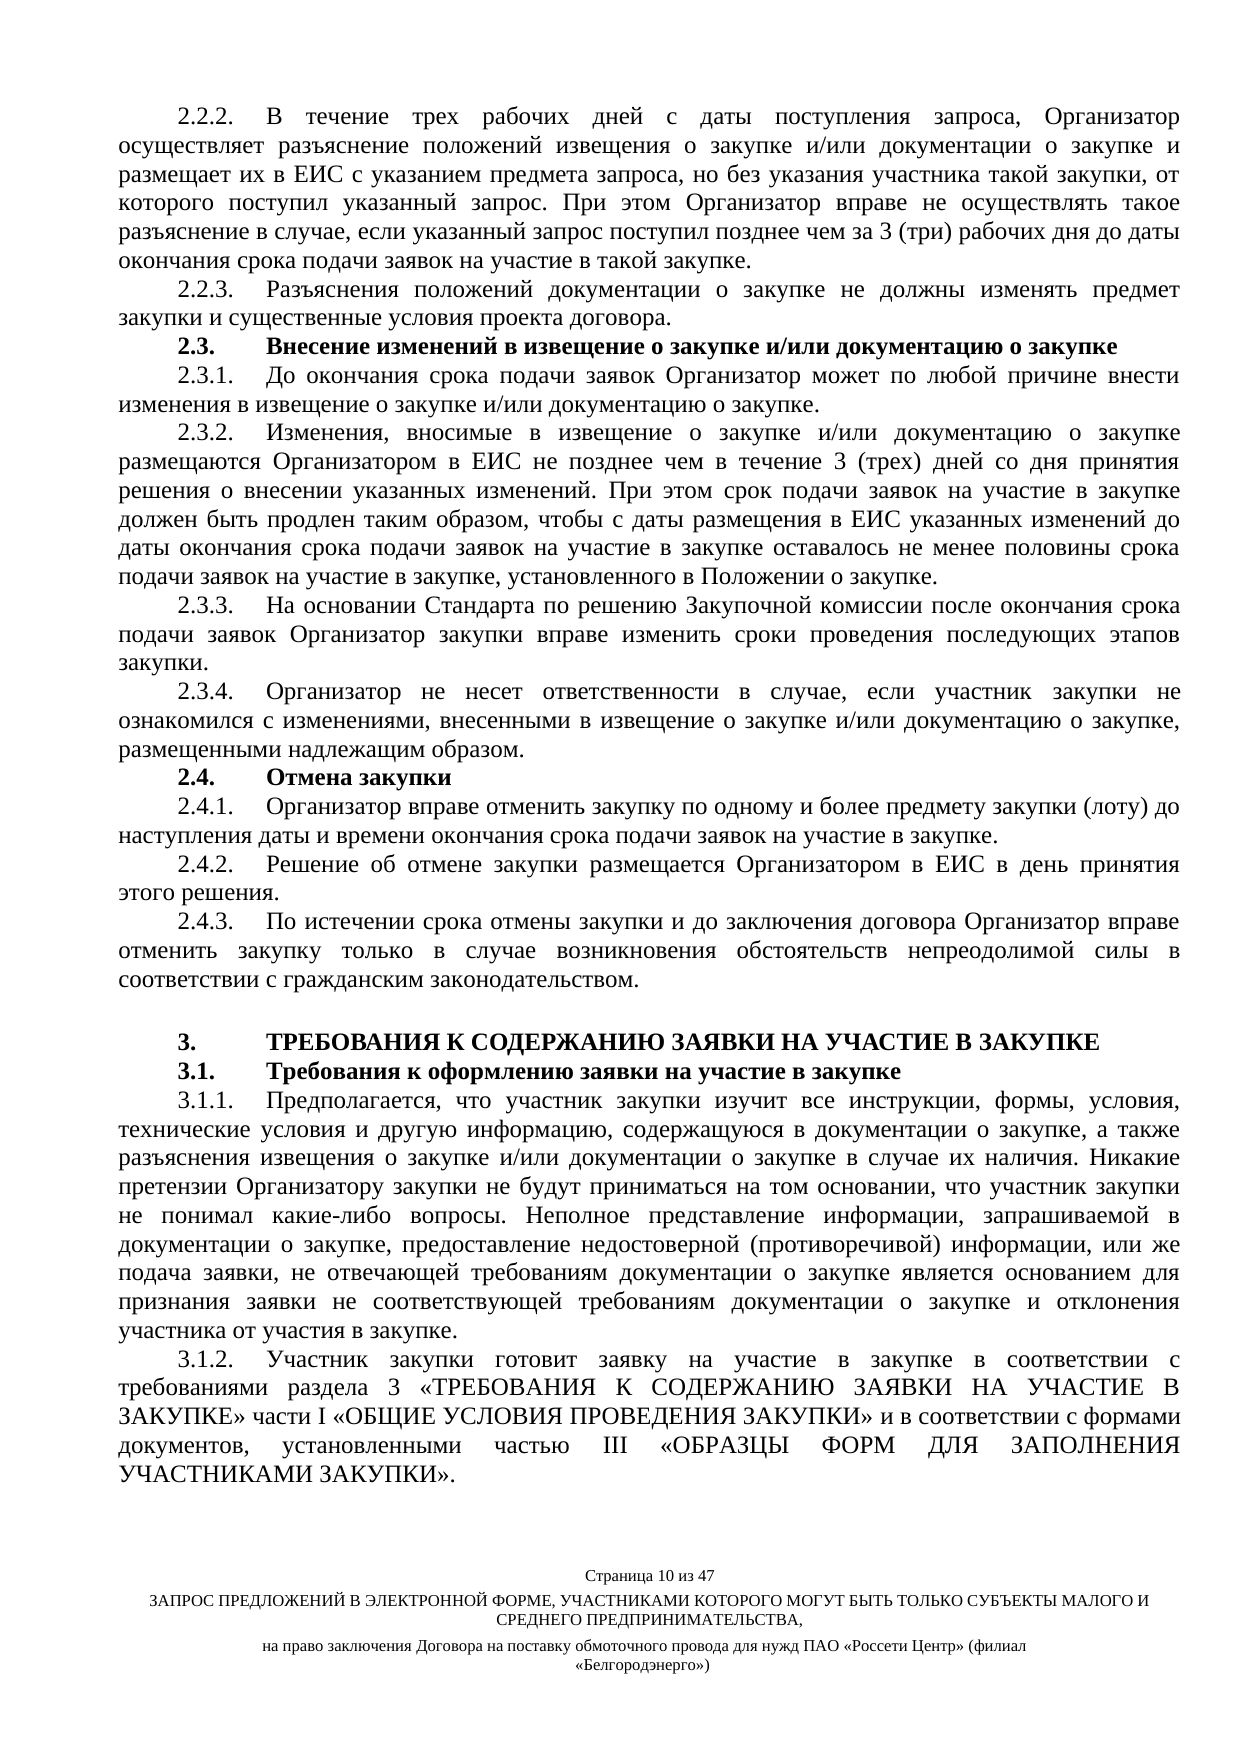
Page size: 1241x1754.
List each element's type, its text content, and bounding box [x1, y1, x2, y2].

subtitle ТРЕБОВАНИЯ К СОДЕРЖАНИЮ ЗАЯВКИ НА УЧАСТИЕ В ЗАКУПКЕ [118, 1027, 1181, 1056]
subtitle Организатор не несет ответственности в случае, если участник закупки не ознакомился с изменениями, внесенными в извещение о закупке и/или документацию о закупке, размещенными надлежащим образом. [118, 676, 1181, 762]
subtitle Внесение изменений в извещение о закупке и/или документацию о закупке [118, 331, 1181, 360]
subtitle До окончания срока подачи заявок Организатор может по любой причине внести изменения в извещение о закупке и/или документацию о закупке. [118, 360, 1181, 417]
subtitle Изменения, вносимые в извещение о закупке и/или документацию о закупке размещаются Организатором в ЕИС не позднее чем в течение 3 (трех) дней со дня принятия решения о внесении указанных изменений. При этом срок подачи заявок на участие в закупке должен быть продлен таким образом, чтобы с даты размещения в ЕИС указанных изменений до даты окончания срока подачи заявок на участие в закупке оставалось не менее половины срока подачи заявок на участие в закупке, установленного в Положении о закупке. [118, 417, 1181, 590]
subtitle Участник закупки готовит заявку на участие в закупке в соответствии с требованиями раздела 3 «ТРЕБОВАНИЯ К СОДЕРЖАНИЮ ЗАЯВКИ НА УЧАСТИЕ В ЗАКУПКЕ» части I «ОБЩИЕ УСЛОВИЯ ПРОВЕДЕНИЯ ЗАКУПКИ» и в соответствии с формами документов, установленными частью III «ОБРАЗЦЫ ФОРМ ДЛЯ ЗАПОЛНЕНИЯ УЧАСТНИКАМИ ЗАКУПКИ». [118, 1344, 1181, 1487]
subtitle Разъяснения положений документации о закупке не должны изменять предмет закупки и существенные условия проекта договора. [118, 274, 1181, 331]
subtitle Организатор вправе отменить закупку по одному и более предмету закупки (лоту) до наступления даты и времени окончания срока подачи заявок на участие в закупке. [118, 791, 1181, 849]
subtitle В течение трех рабочих дней с даты поступления запроса, Организатор осуществляет разъяснение положений извещения о закупке и/или документации о закупке и размещает их в ЕИС с указанием предмета запроса, но без указания участника такой закупки, от которого поступил указанный запрос. При этом Организатор вправе не осуществлять такое разъяснение в случае, если указанный запрос поступил позднее чем за 3 (три) рабочих дня до даты окончания срока подачи заявок на участие в такой закупке. [118, 101, 1181, 274]
subtitle Решение об отмене закупки размещается Организатором в ЕИС в день принятия этого решения. [118, 849, 1181, 906]
subtitle Отмена закупки [118, 762, 1181, 791]
subtitle Требования к оформлению заявки на участие в закупке [118, 1056, 1181, 1085]
subtitle По истечении срока отмены закупки и до заключения договора Организатор вправе отменить закупку только в случае возникновения обстоятельств непреодолимой силы в соответствии с гражданским законодательством. [118, 906, 1181, 992]
subtitle Предполагается, что участник закупки изучит все инструкции, формы, условия, технические условия и другую информацию, содержащуюся в документации о закупке, а также разъяснения извещения о закупке и/или документации о закупке в случае их наличия. Никакие претензии Организатору закупки не будут приниматься на том основании, что участник закупки не понимал какие-либо вопросы. Неполное представление информации, запрашиваемой в документации о закупке, предоставление недостоверной (противоречивой) информации, или же подача заявки, не отвечающей требованиям документации о закупке является основанием для признания заявки не соответствующей требованиям документации о закупке и отклонения участника от участия в закупке. [118, 1085, 1181, 1344]
subtitle На основании Стандарта по решению Закупочной комиссии после окончания срока подачи заявок Организатор закупки вправе изменить сроки проведения последующих этапов закупки. [118, 590, 1181, 676]
